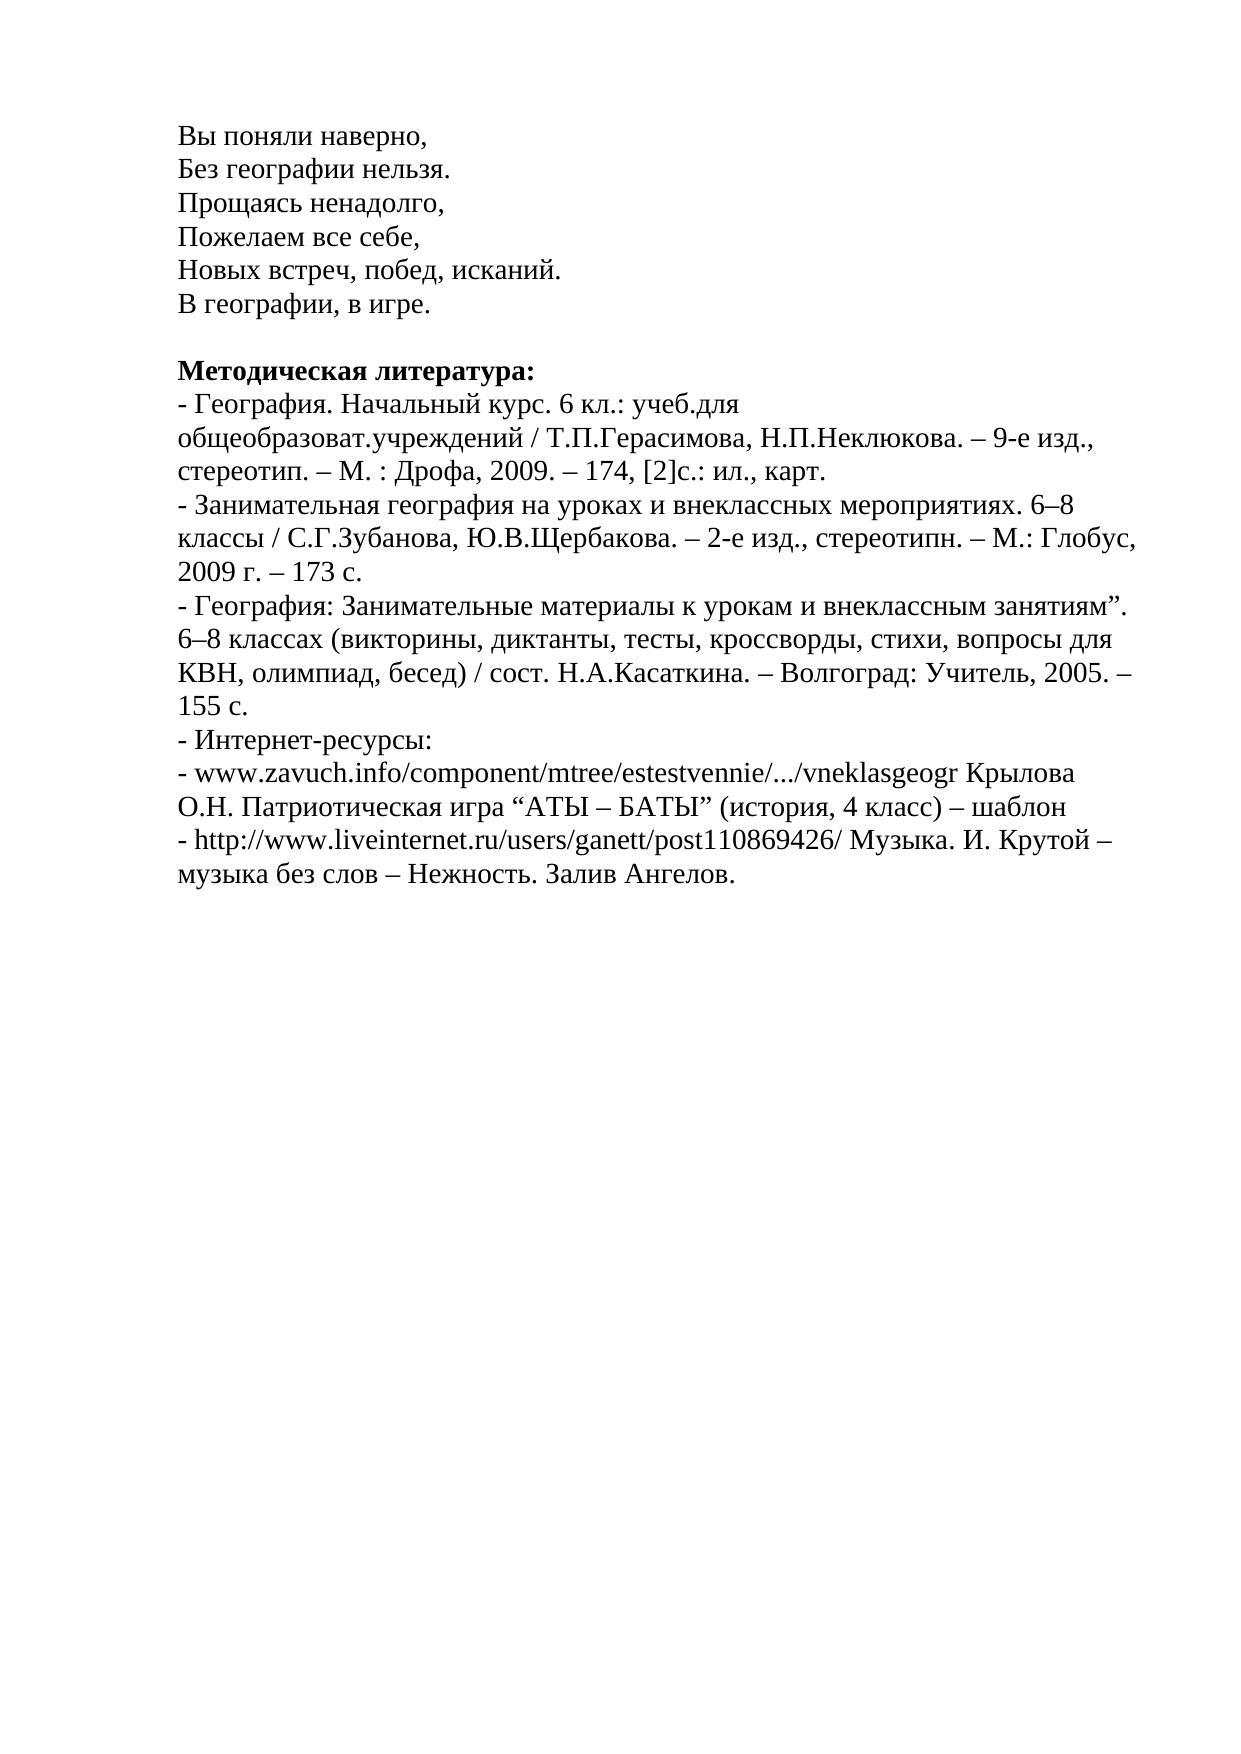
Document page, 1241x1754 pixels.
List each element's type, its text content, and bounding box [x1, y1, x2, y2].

text - География. Начальный курс. 6 кл.: учеб.для общеобразоват.учреждений / Т.П.Герасимова, Н.П.Неклюкова. – 9-е изд., стереотип. – М. : Дрофа, 2009. – 174, [2]с.: ил., карт. [177, 386, 1152, 487]
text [177, 118, 1152, 319]
text - География: Занимательные материалы к урокам и внеклассным занятиям”. 6–8 классах (викторины, диктанты, тесты, кроссворды, стихи, вопросы для КВН, олимпиад, бесед) / сост. Н.А.Касаткина. – Волгоград: Учитель, 2005. – 155 с. [177, 588, 1152, 722]
text - www.zavuch.info/component/mtree/estestvennie/.../vneklasgeogr Крылова О.Н. Патриотическая игра “АТЫ – БАТЫ” (история, 4 класс) – шаблон [177, 755, 1152, 822]
text - Занимательная география на уроках и внеклассных мероприятиях. 6–8 классы / С.Г.Зубанова, Ю.В.Щербакова. – 2-е изд., стереотипн. – М.: Глобус, 2009 г. – 173 с. [177, 487, 1152, 588]
text - http://www.liveinternet.ru/users/ganett/post110869426/ Музыка. И. Крутой – музыка без слов – Нежность. Залив Ангелов. [177, 822, 1152, 889]
text - Интернет-ресурсы: [177, 722, 1152, 755]
text Методическая литература: [177, 353, 1152, 386]
